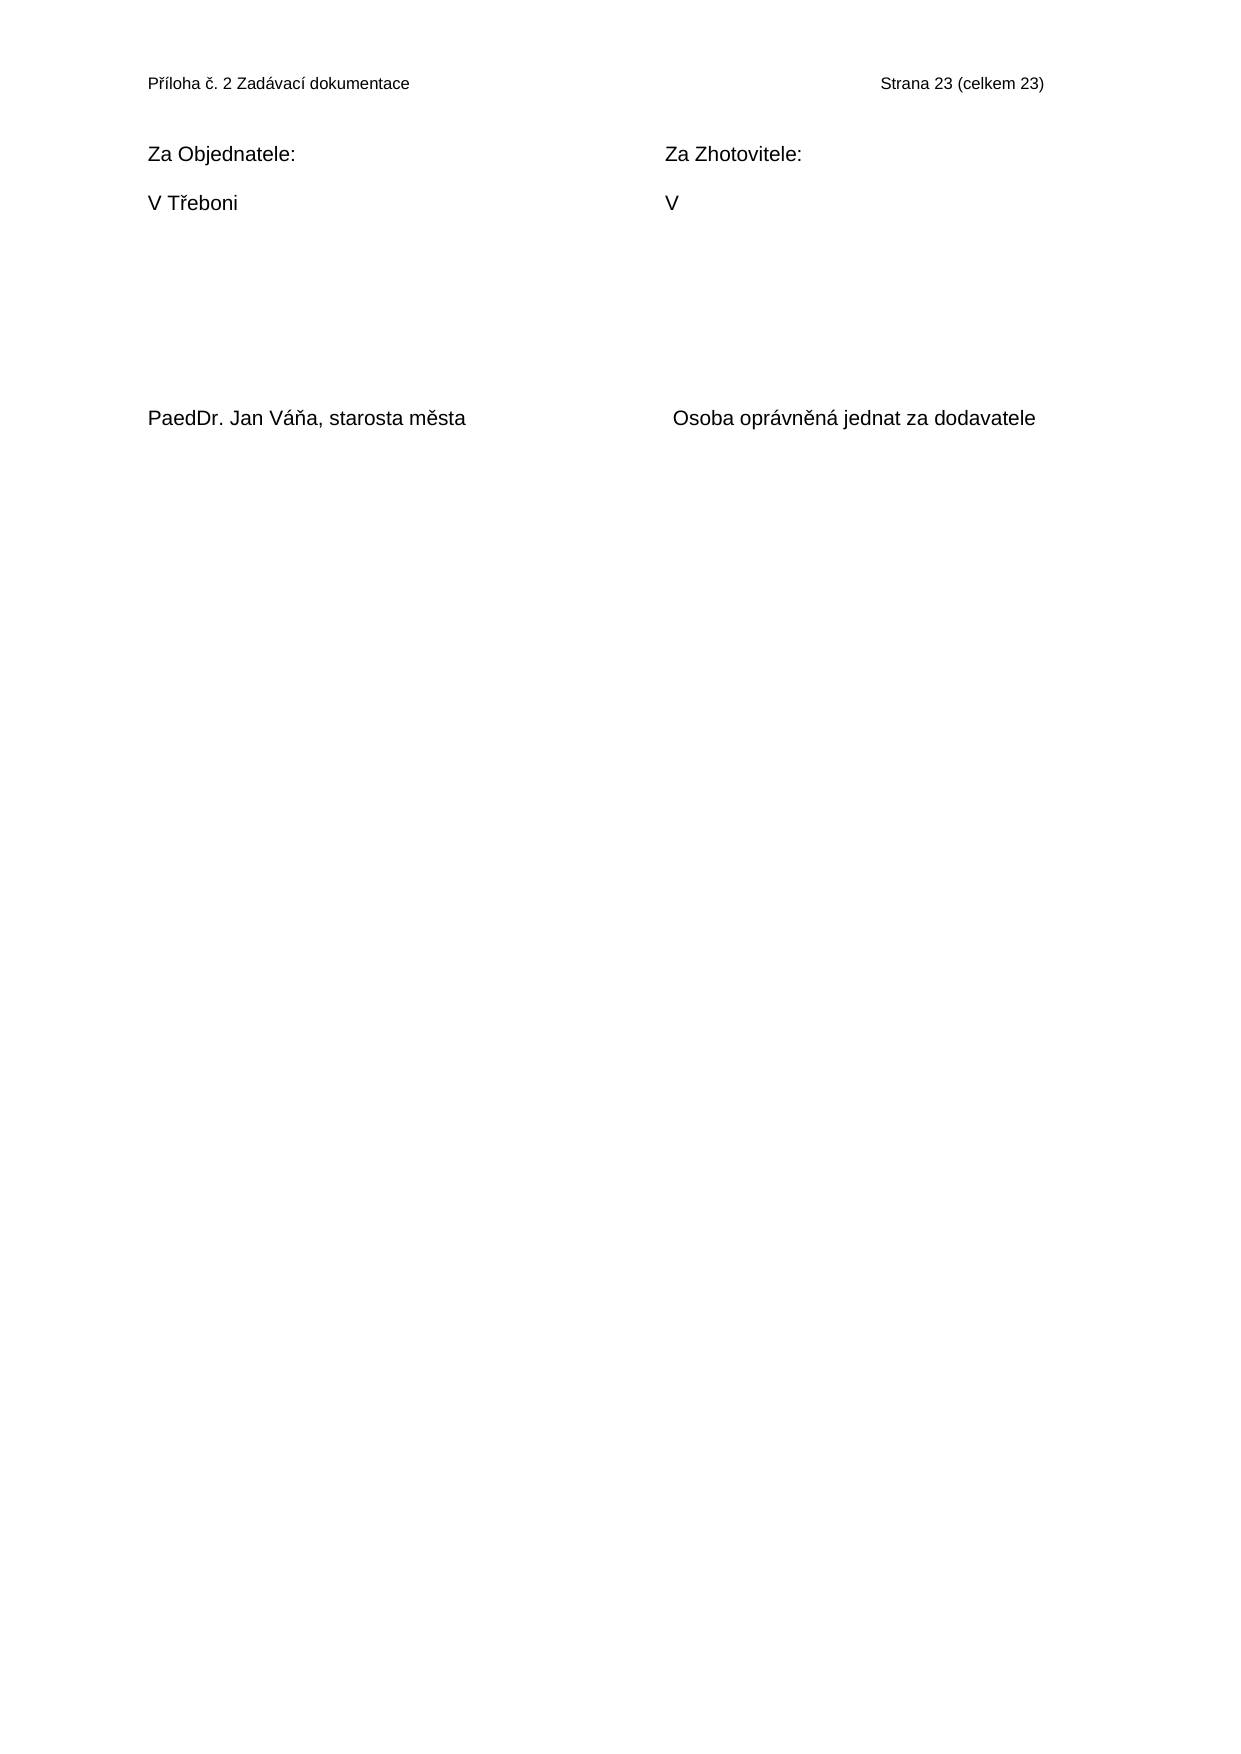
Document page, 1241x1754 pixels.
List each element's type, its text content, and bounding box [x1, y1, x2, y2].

text V Třeboni V [148, 191, 1152, 214]
list PaedDr. Jan Váňa, starosta města Osoba oprávněná jednat za dodavatele [148, 405, 1152, 429]
text Za Objednatele: Za Zhotovitele: [148, 141, 1152, 166]
